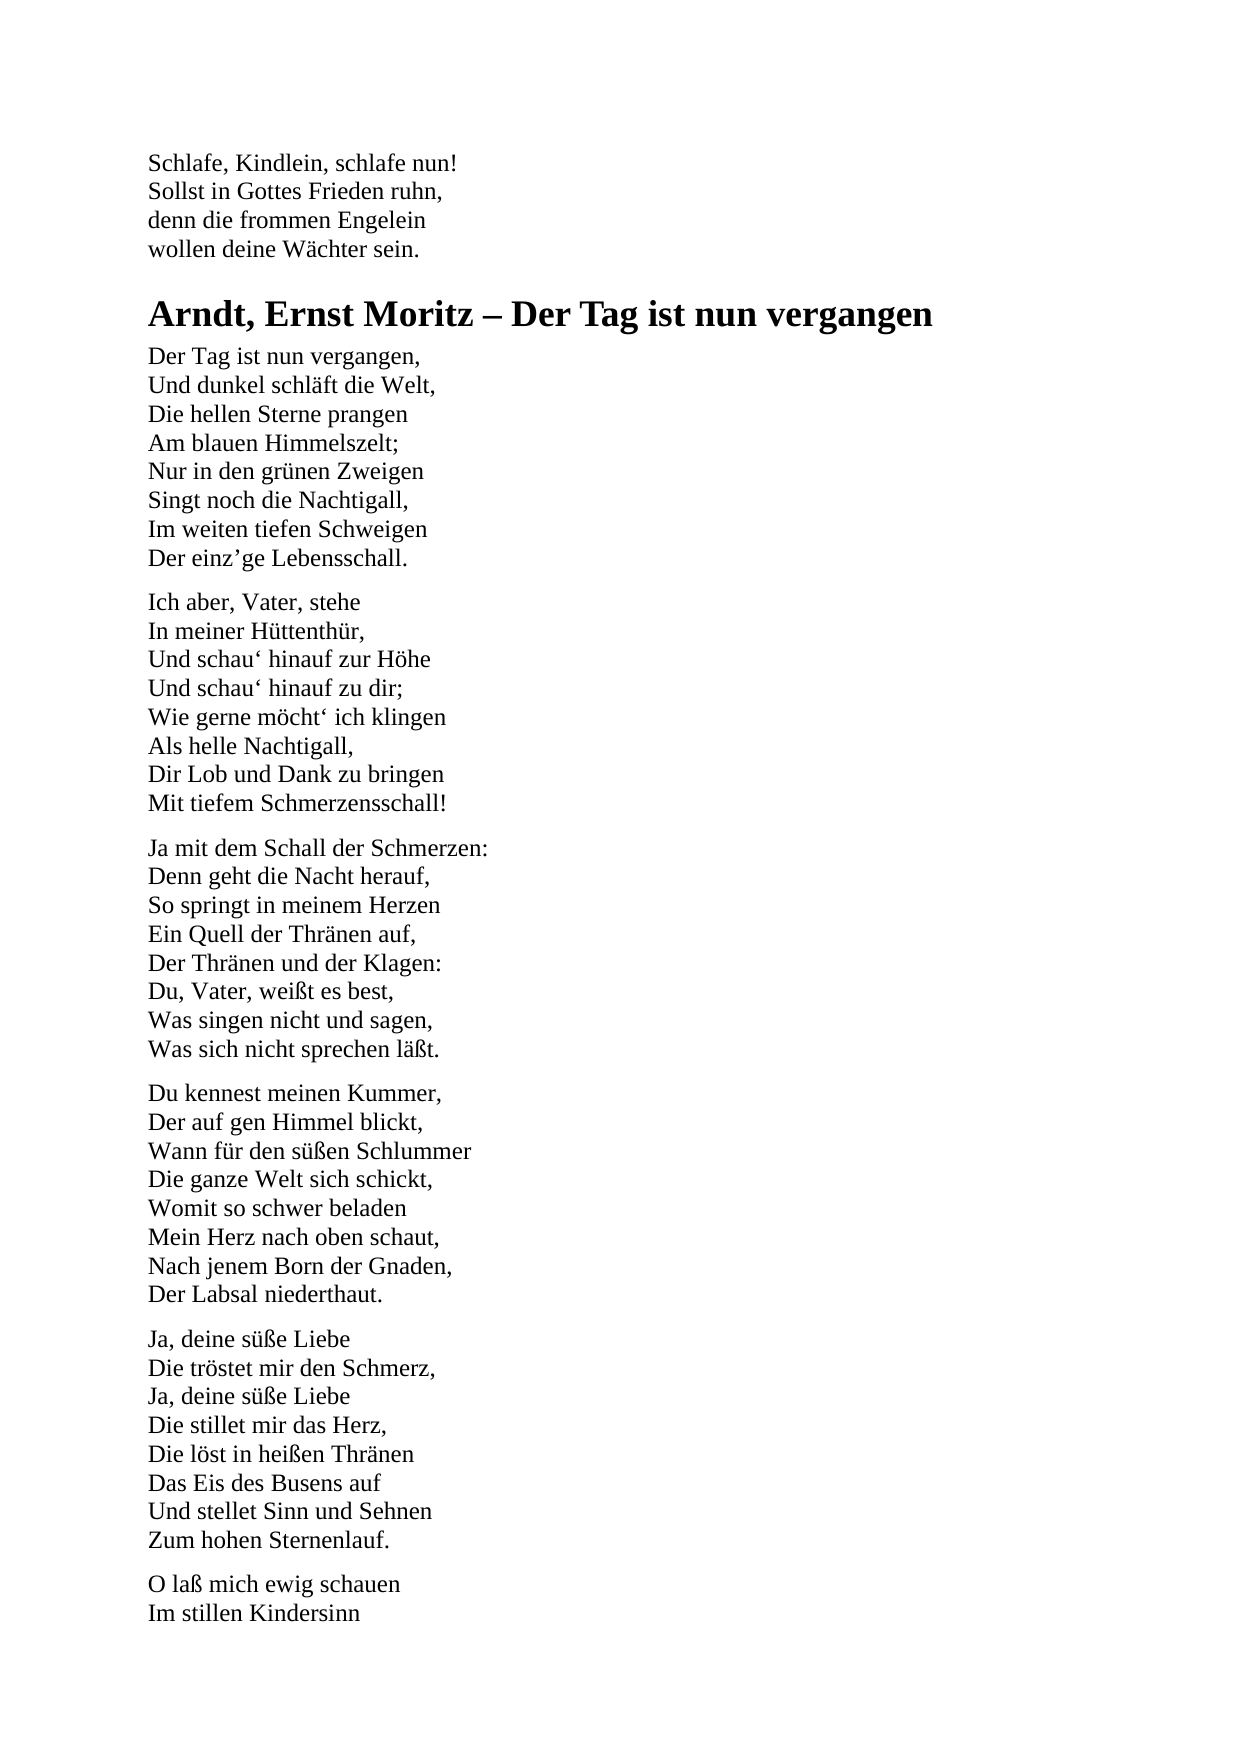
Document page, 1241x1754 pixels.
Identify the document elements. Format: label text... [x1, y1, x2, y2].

text Schlafe, Kindlein, schlafe nun! Sollst in Gottes Frieden ruhn, denn die frommen Engelein wollen deine Wächter sein. [148, 148, 1093, 263]
text Ja, deine süße Liebe Die tröstet mir den Schmerz, Ja, deine süße Liebe Die stillet mir das Herz, Die löst in heißen Thränen Das Eis des Busens auf Und stellet Sinn und Sehnen Zum hohen Sternenlauf. [148, 1324, 1093, 1554]
subtitle Arndt, Ernst Moritz – Der Tag ist nun vergangen [148, 292, 1093, 335]
text Ja mit dem Schall der Schmerzen: Denn geht die Nacht herauf, So springt in meinem Herzen Ein Quell der Thränen auf, Der Thränen und der Klagen: Du, Vater, weißt es best, Was singen nicht und sagen, Was sich nicht sprechen läßt. [148, 833, 1093, 1063]
text Du kennest meinen Kummer, Der auf gen Himmel blickt, Wann für den süßen Schlummer Die ganze Welt sich schickt, Womit so schwer beladen Mein Herz nach oben schaut, Nach jenem Born der Gnaden, Der Labsal niederthaut. [148, 1078, 1093, 1308]
text Der Tag ist nun vergangen, Und dunkel schläft die Welt, Die hellen Sterne prangen Am blauen Himmelszelt; Nur in den grünen Zweigen Singt noch die Nachtigall, Im weiten tiefen Schweigen Der einz’ge Lebensschall. [148, 341, 1093, 571]
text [148, 1569, 1093, 1627]
text Ich aber, Vater, stehe In meiner Hüttenthür, Und schau‘ hinauf zur Höhe Und schau‘ hinauf zu dir; Wie gerne möcht‘ ich klingen Als helle Nachtigall, Dir Lob und Dank zu bringen Mit tiefem Schmerzensschall! [148, 587, 1093, 817]
